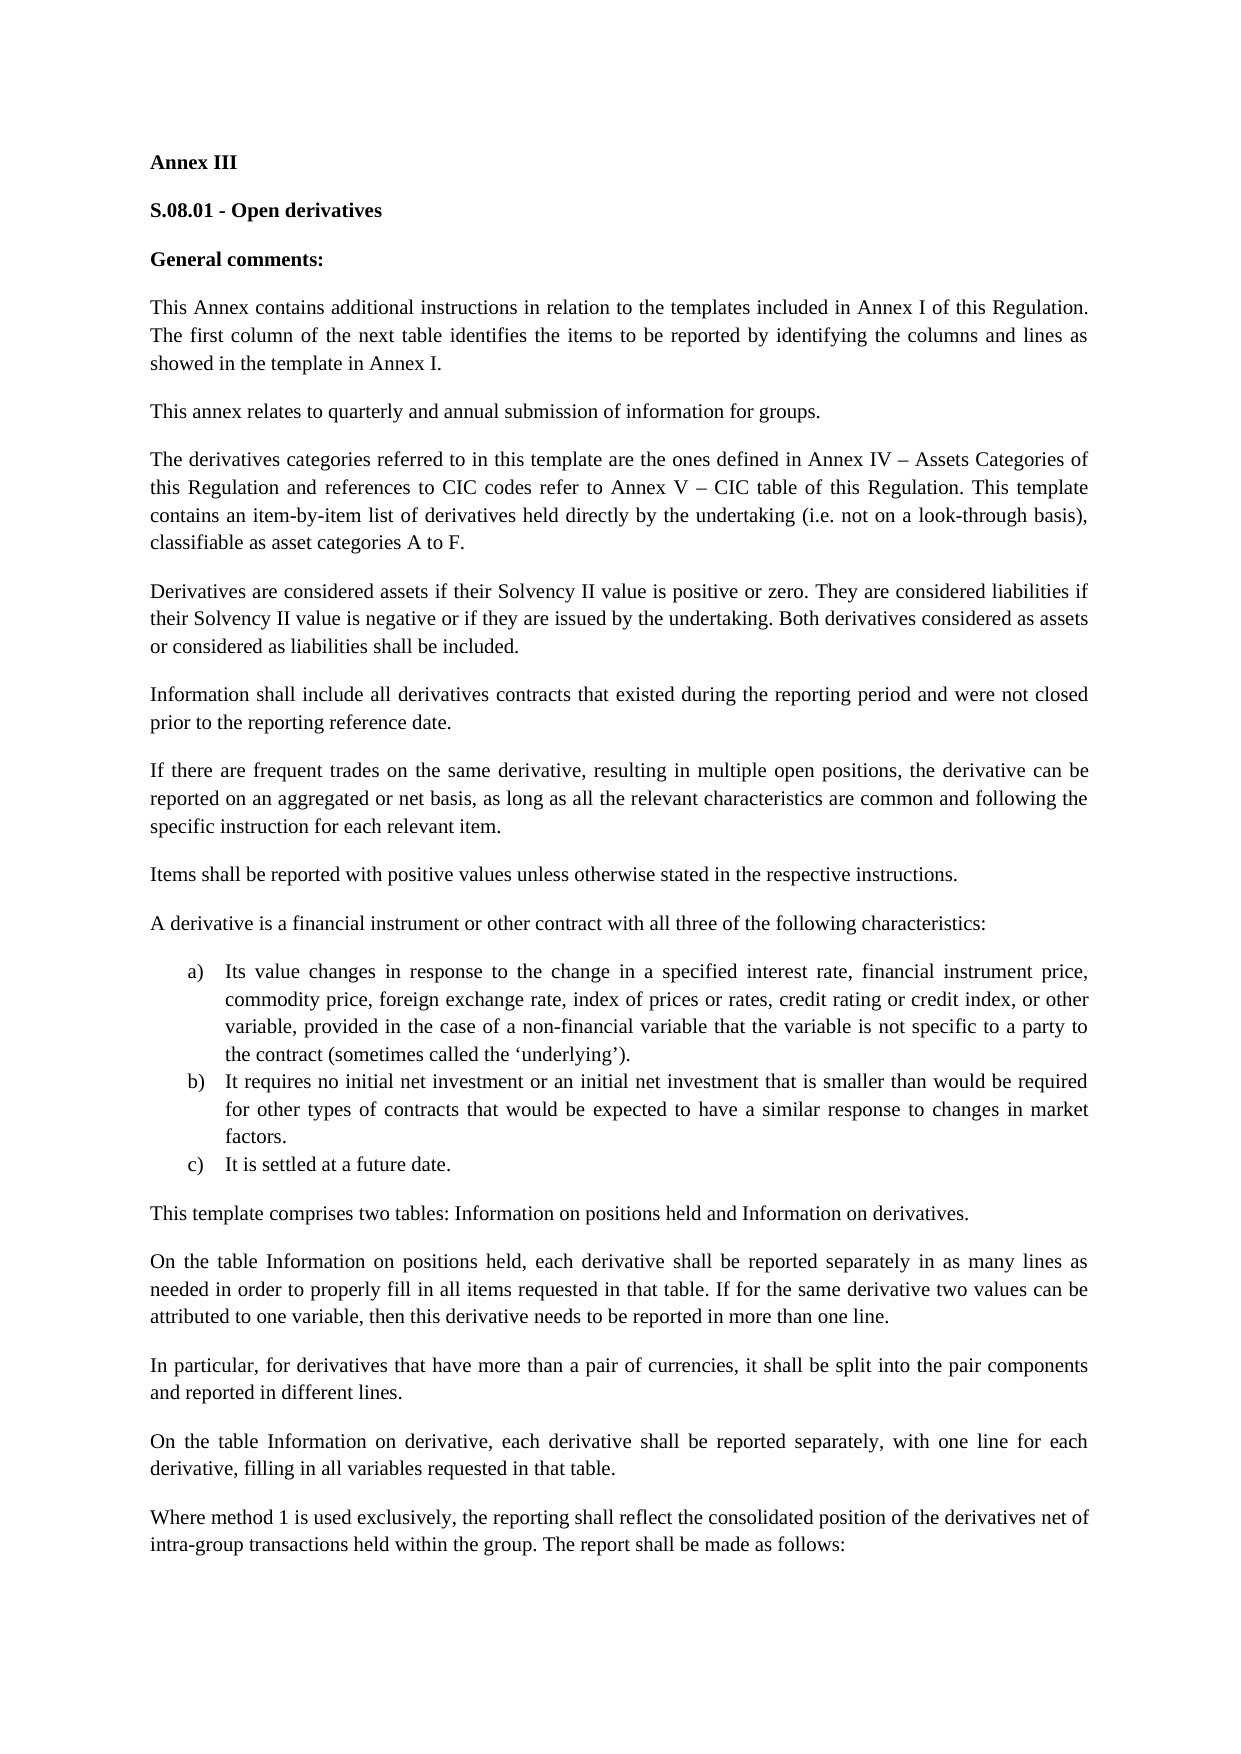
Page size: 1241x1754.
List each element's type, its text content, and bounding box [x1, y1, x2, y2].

text A derivative is a financial instrument or other contract with all three of the following characteristics: [150, 910, 1090, 934]
text On the table Information on derivative, each derivative shall be reported separately, with one line for each derivative, filling in all variables requested in that table. [150, 1429, 1090, 1480]
text If there are frequent trades on the same derivative, resulting in multiple open positions, the derivative can be reported on an aggregated or net basis, as long as all the relevant characteristics are common and following the specific instruction for each relevant item. [150, 758, 1090, 838]
text Derivatives are considered assets if their Solvency II value is positive or zero. They are considered liabilities if their Solvency II value is negative or if they are issued by the undertaking. Both derivatives considered as assets or considered as liabilities shall be included. [150, 579, 1090, 658]
text Where method 1 is used exclusively, the reporting shall reflect the consolidated position of the derivatives net of intra-group transactions held within the group. The report shall be made as follows: [150, 1505, 1090, 1556]
text On the table Information on positions held, each derivative shall be reported separately in as many lines as needed in order to properly fill in all items requested in that table. If for the same derivative two values can be attributed to one variable, then this derivative needs to be reported in more than one line. [150, 1249, 1090, 1328]
text In particular, for derivatives that have more than a pair of currencies, it shall be split into the pair components and reported in different lines. [150, 1353, 1090, 1404]
text S.08.01 - Open derivatives [150, 198, 1090, 222]
text This template comprises two tables: Information on positions held and Information on derivatives. [150, 1201, 1090, 1224]
text The derivatives categories referred to in this template are the ones defined in Annex IV – Assets Categories of this Regulation and references to CIC codes refer to Annex V – CIC table of this Regulation. This template contains an item-by-item list of derivatives held directly by the undertaking (i.e. not on a look-through basis), classifiable as asset categories A to F. [150, 447, 1090, 554]
text Information shall include all derivatives contracts that existed during the reporting period and were not closed prior to the reporting reference date. [150, 682, 1090, 734]
text Items shall be reported with positive values unless otherwise stated in the respective instructions. [150, 862, 1090, 886]
text This Annex contains additional instructions in relation to the templates included in Annex I of this Regulation. The first column of the next table identifies the items to be reported by identifying the columns and lines as showed in the template in Annex I. [150, 295, 1090, 374]
list It is settled at a future date. [187, 1152, 1090, 1176]
text General comments: [150, 247, 1090, 271]
text This annex relates to quarterly and annual submission of information for groups. [150, 399, 1090, 423]
list It requires no initial net investment or an initial net investment that is smaller than would be required for other types of contracts that would be expected to have a similar response to changes in market factors. [187, 1069, 1090, 1148]
list Its value changes in response to the change in a specified interest rate, financial instrument price, commodity price, foreign exchange rate, index of prices or rates, credit rating or credit index, or other variable, provided in the case of a non-financial variable that the variable is not specific to a party to the contract (sometimes called the ‘underlying’). [187, 959, 1090, 1066]
text Annex III [150, 150, 1090, 174]
